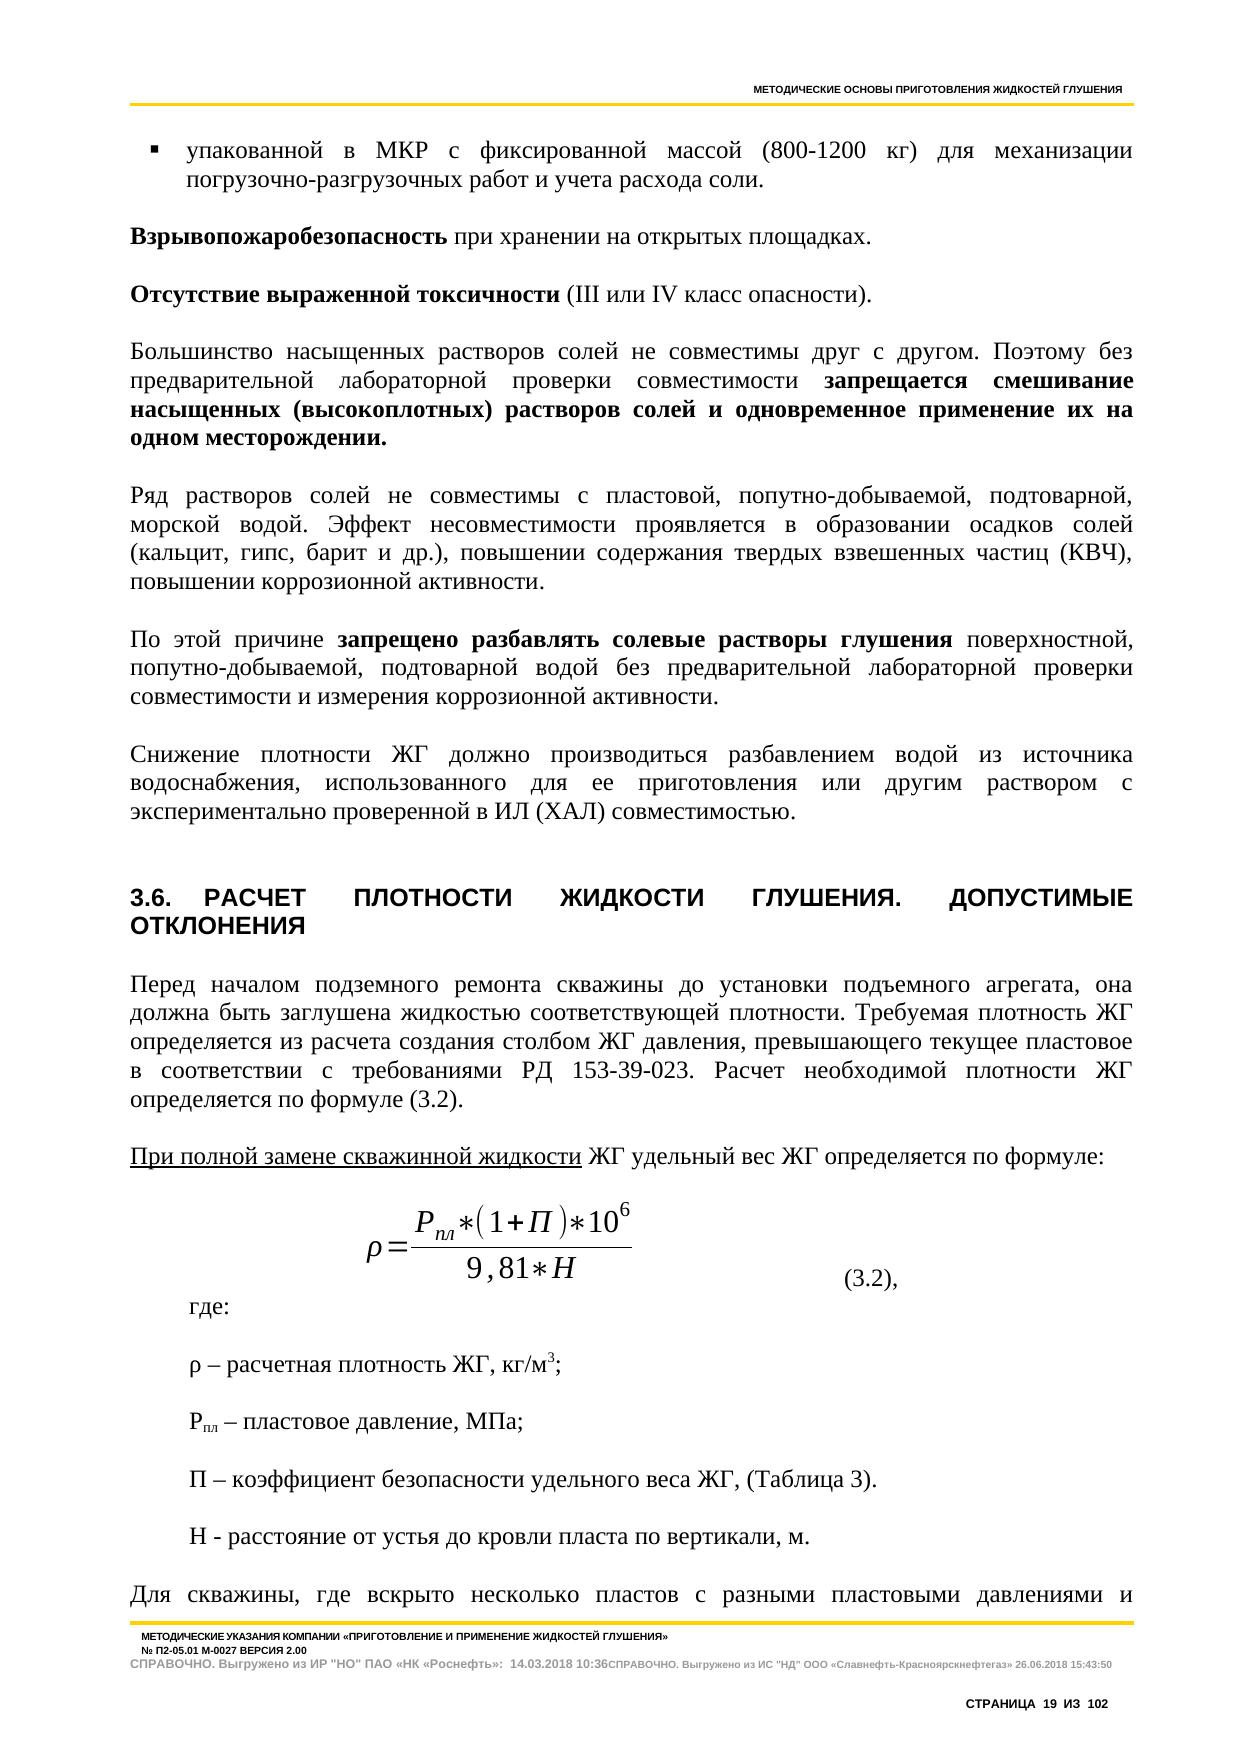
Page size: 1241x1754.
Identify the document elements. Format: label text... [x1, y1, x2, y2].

text Рпл – пластовое давление, МПа; [189, 1406, 1134, 1435]
text ρ – расчетная плотность ЖГ, кг/м3; [189, 1349, 1134, 1378]
text Ряд растворов солей не совместимы с пластовой, попутно-добываемой, подтоварной, морской водой. Эффект несовместимости проявляется в образовании осадков солей (кальцит, гипс, барит и др.), повышении содержания твердых взвешенных частиц (КВЧ), повышении коррозионной активности. [130, 480, 1134, 595]
text Н - расстояние от устья до кровли пласта по вертикали, м. [189, 1521, 1134, 1550]
text При полной замене скважинной жидкости ЖГ удельный вес ЖГ определяется по формуле: [130, 1141, 1134, 1170]
text Отсутствие выраженной токсичности (III или IV класс опасности). [130, 279, 1134, 307]
text Перед началом подземного ремонта скважины до установки подъемного агрегата, она должна быть заглушена жидкостью соответствующей плотности. Требуемая плотность ЖГ определяется из расчета создания столбом ЖГ давления, превышающего текущее пластовое в соответствии с требованиями РД 153-39-023. Расчет необходимой плотности ЖГ определяется по формуле (3.2). [130, 969, 1134, 1112]
text (3.2), [130, 1199, 1134, 1291]
list упакованной в МКР с фиксированной массой (800-1200 кг) для механизации погрузочно-разгрузочных работ и учета расхода соли. [149, 135, 1134, 192]
text Большинство насыщенных растворов солей не совместимы друг с другом. Поэтому без предварительной лабораторной проверки совместимости запрещается смешивание насыщенных (высокоплотных) растворов солей и одновременное применение их на одном месторождении. [130, 336, 1134, 451]
text Взрывопожаробезопасность при хранении на открытых площадках. [130, 221, 1134, 250]
list РАСЧЕТ ПЛОТНОСТИ ЖИДКОСТИ ГЛУШЕНИЯ. ДОПУСТИМЫЕ ОТКЛОНЕНИЯ [130, 882, 1134, 940]
text П – коэффициент безопасности удельного веса ЖГ, (Таблица 3). [189, 1464, 1134, 1493]
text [130, 1579, 1134, 1608]
text Снижение плотности ЖГ должно производиться разбавлением водой из источника водоснабжения, использованного для ее приготовления или другим раствором с экспериментально проверенной в ИЛ (ХАЛ) совместимостью. [130, 739, 1134, 825]
text где: [189, 1291, 1134, 1320]
text По этой причине запрещено разбавлять солевые растворы глушения поверхностной, попутно-добываемой, подтоварной водой без предварительной лабораторной проверки совместимости и измерения коррозионной активности. [130, 624, 1134, 710]
